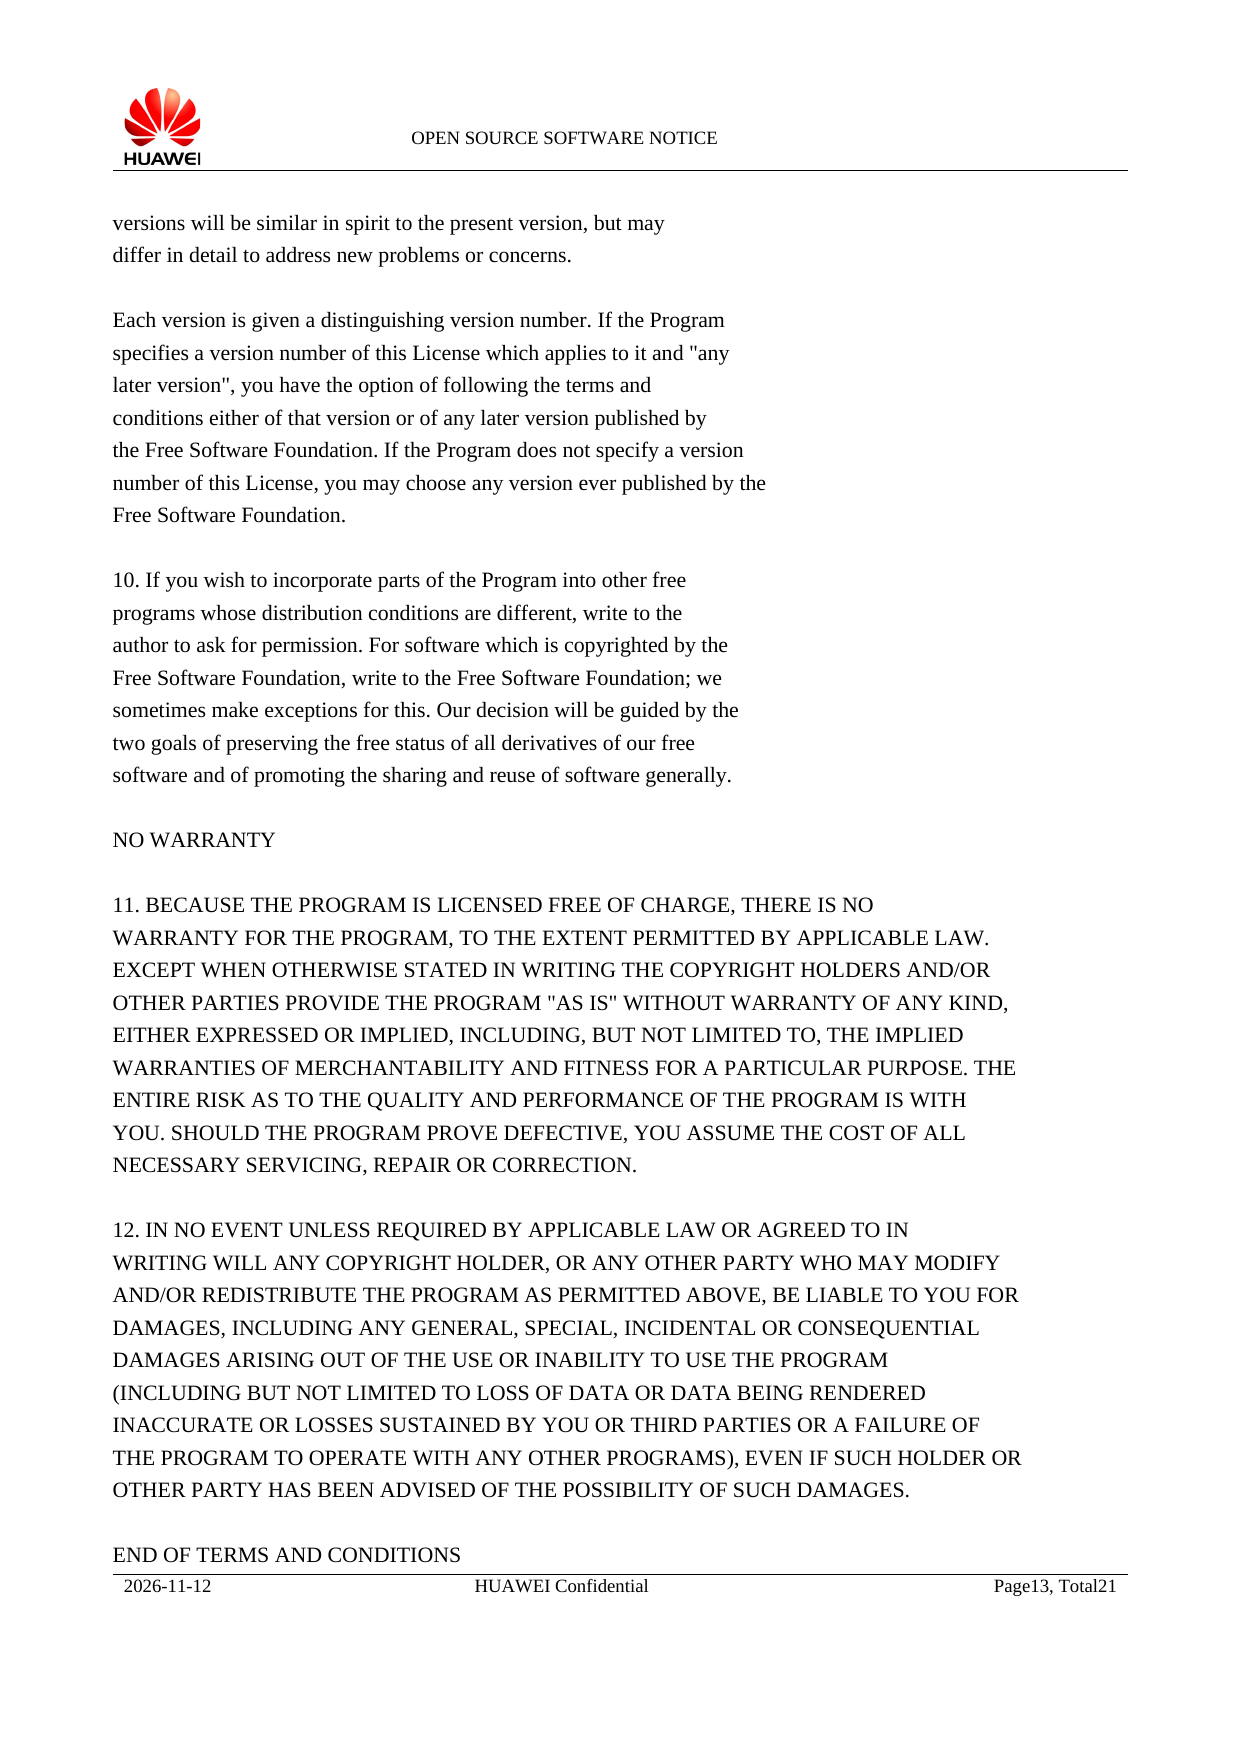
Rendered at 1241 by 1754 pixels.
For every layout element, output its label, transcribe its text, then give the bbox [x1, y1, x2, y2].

picture [124, 88, 201, 165]
